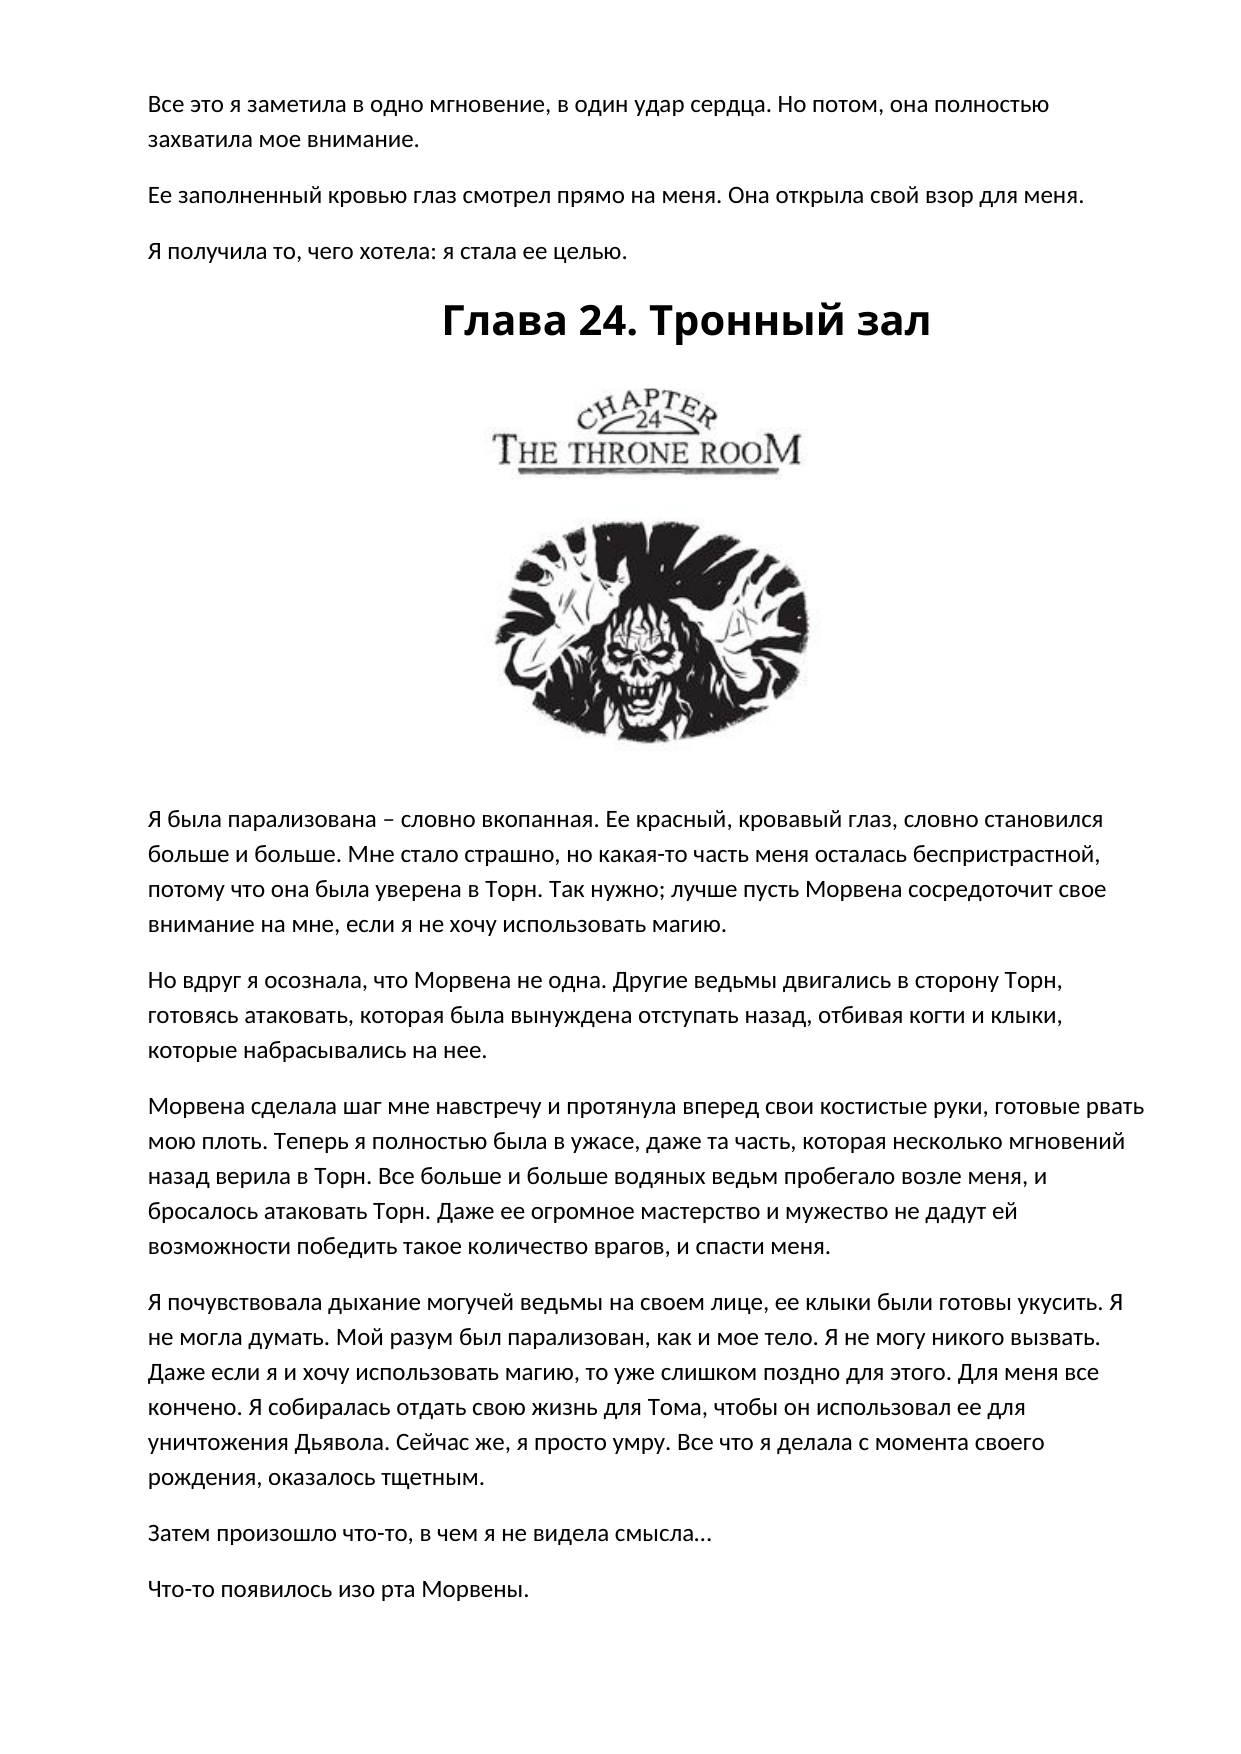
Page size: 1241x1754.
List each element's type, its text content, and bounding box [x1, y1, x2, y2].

text Все это я заметила в одно мгновение, в один удар сердца. Но потом, она полностью захватила мое внимание. [148, 88, 1152, 154]
text Что-то появилось изо рта Морвены. [148, 1573, 1152, 1603]
picture [407, 377, 892, 779]
text Я была парализована – словно вкопанная. Ее красный, кровавый глаз, словно становился больше и больше. Мне стало страшно, но какая-то часть меня осталась беспристрастной, потому что она была уверена в Торн. Так нужно; лучше пусть Морвена сосредоточит свое внимание на мне, если я не хочу использовать магию. [148, 804, 1152, 939]
text Морвена сделала шаг мне навстречу и протянула вперед свои костистые руки, готовые рвать мою плоть. Теперь я полностью была в ужасе, даже та часть, которая несколько мгновений назад верила в Торн. Все больше и больше водяных ведьм пробегало возле меня, и бросалось атаковать Торн. Даже ее огромное мастерство и мужество не дадут ей возможности победить такое количество врагов, и спасти меня. [148, 1090, 1152, 1261]
text Затем произошло что-то, в чем я не видела смысла… [148, 1517, 1152, 1547]
text Ее заполненный кровью глаз смотрел прямо на меня. Она открыла свой взор для меня. [148, 179, 1152, 210]
text Я получила то, чего хотела: я стала ее целью. [148, 235, 1152, 266]
text Я почувствовала дыхание могучей ведьмы на своем лице, ее клыки были готовы укусить. Я не могла думать. Мой разум был парализован, как и мое тело. Я не могу никого вызвать. Даже если я и хочу использовать магию, то уже слишком поздно для этого. Для меня все кончено. Я собиралась отдать свою жизнь для Тома, чтобы он использовал ее для уничтожения Дьявола. Сейчас же, я просто умру. Все что я делала с момента своего рождения, оказалось тщетным. [148, 1286, 1152, 1492]
text Но вдруг я осознала, что Морвена не одна. Другие ведьмы двигались в сторону Торн, готовясь атаковать, которая была вынуждена отступать назад, отбивая когти и клыки, которые набрасывались на нее. [148, 964, 1152, 1065]
text Глава 24. Тронный зал [221, 291, 1152, 348]
